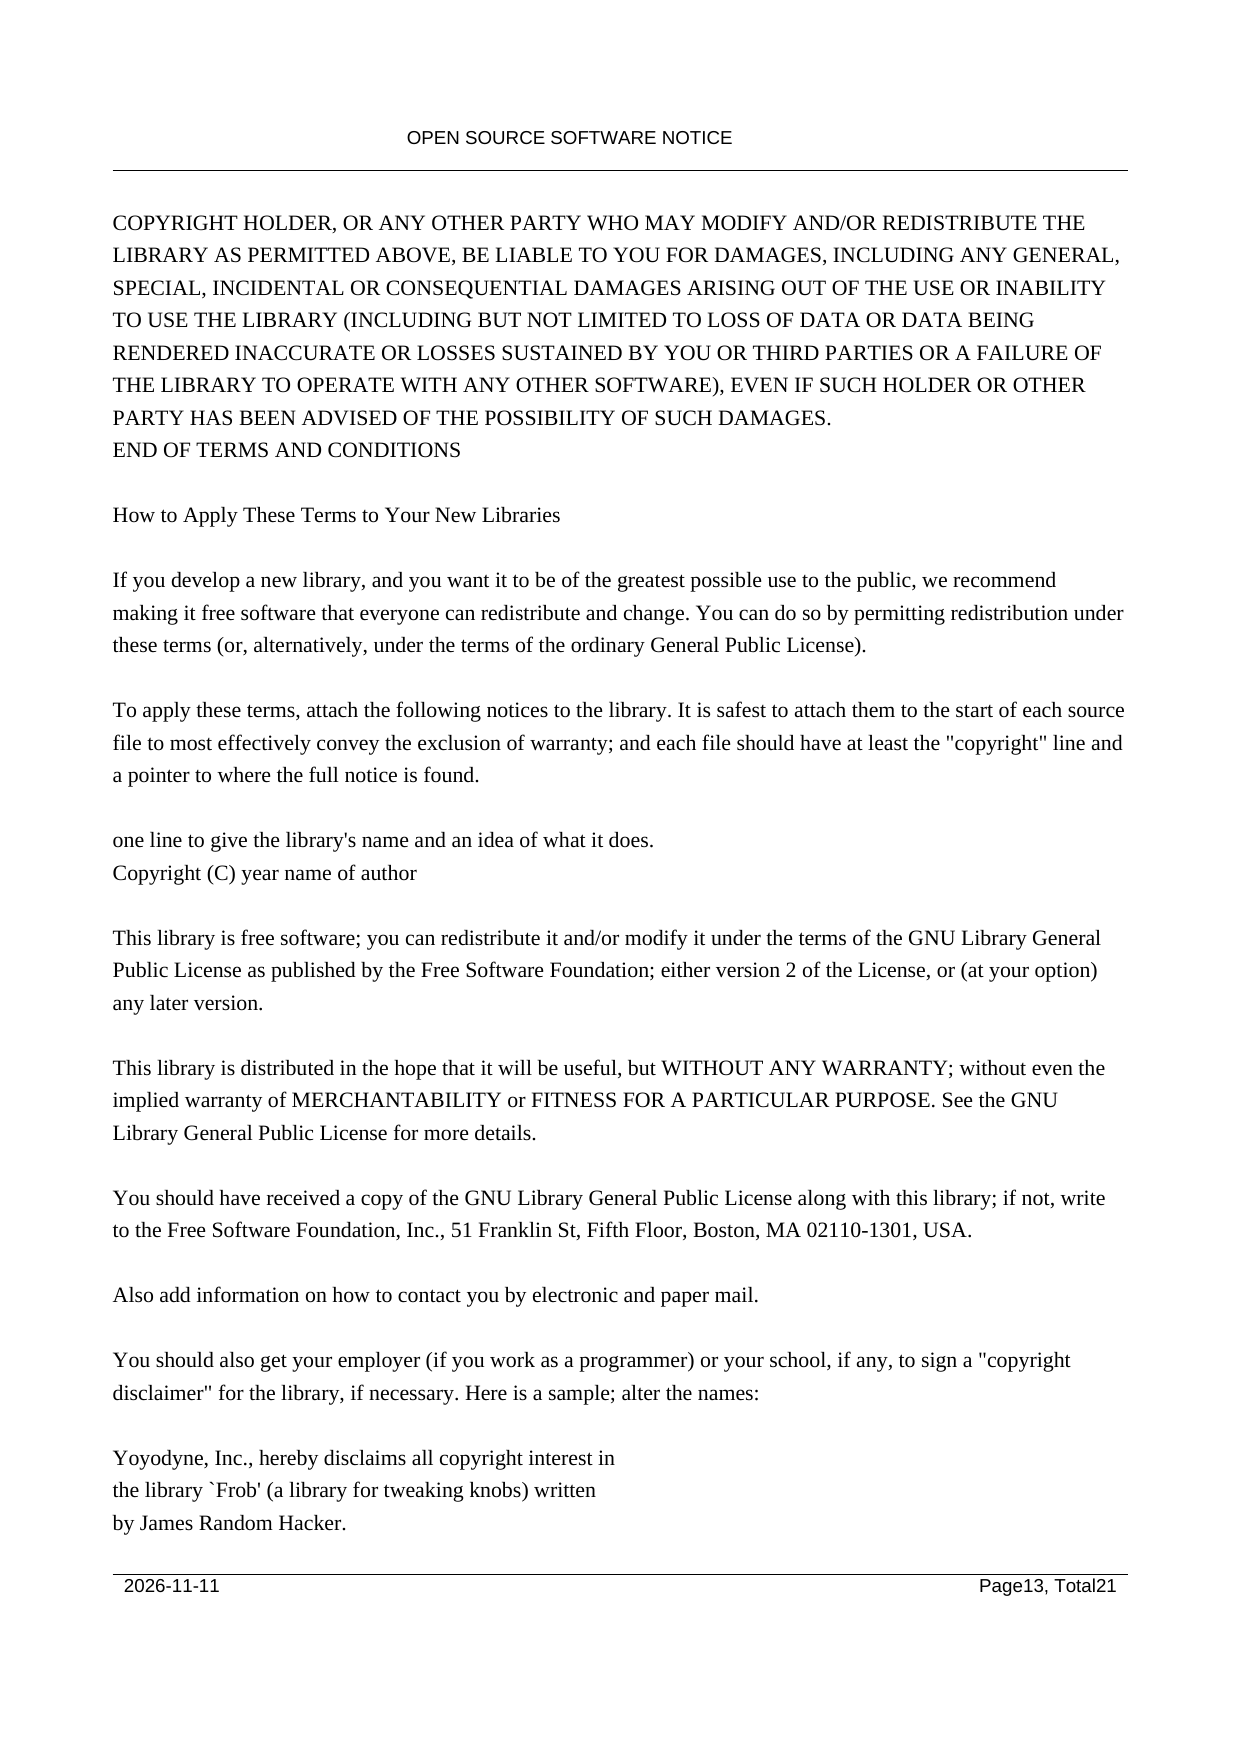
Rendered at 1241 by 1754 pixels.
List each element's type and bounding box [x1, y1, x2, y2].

text [112, 206, 1128, 1539]
